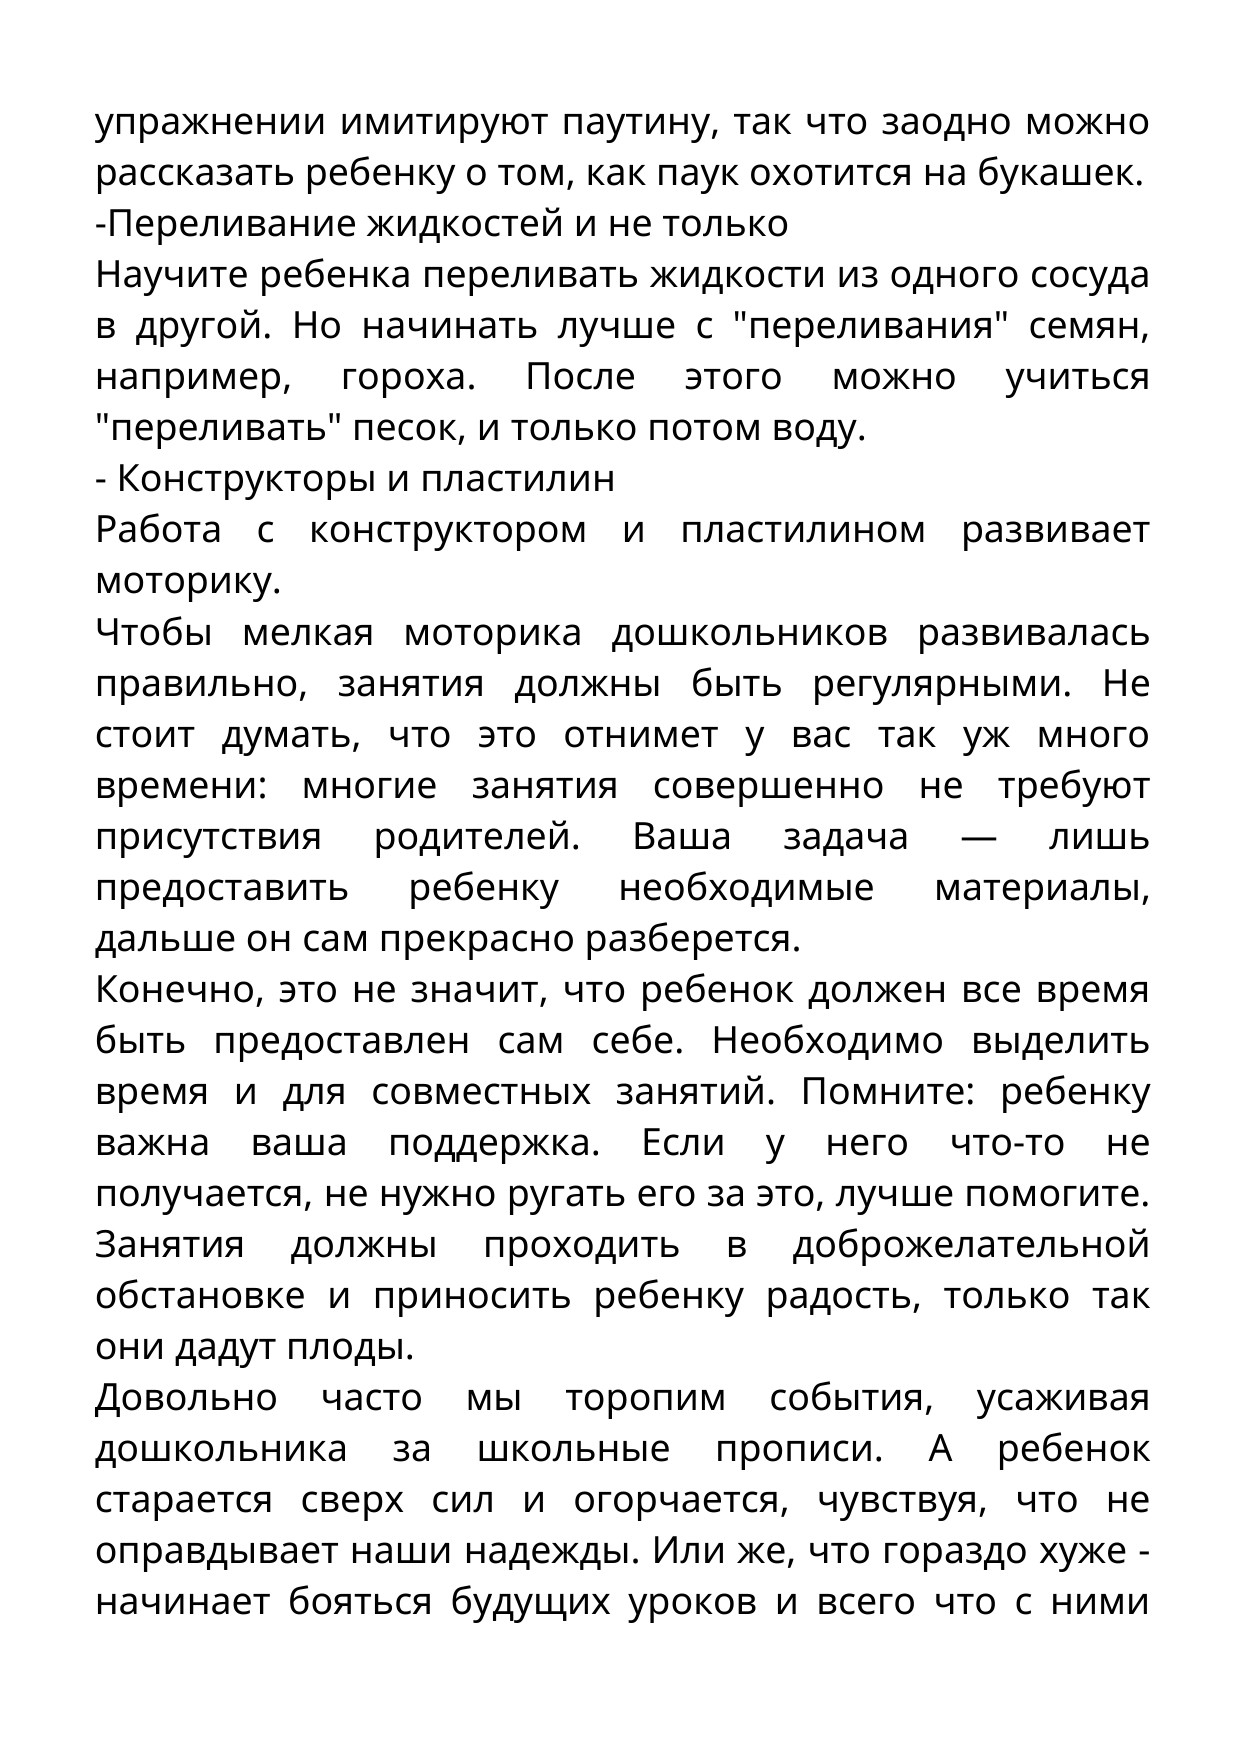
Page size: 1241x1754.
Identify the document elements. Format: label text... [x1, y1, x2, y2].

text -Переливание жидкостей и не только [94, 197, 1152, 248]
text Научите ребенка переливать жидкости из одного сосуда в другой. Но начинать лучше с "переливания" семян, например, гороха. После этого можно учиться "переливать" песок, и только потом воду. [94, 248, 1152, 452]
text - Конструкторы и пластилин [94, 452, 1152, 503]
text Работа с конструктором и пластилином развивает моторику. [94, 503, 1152, 605]
text Чтобы мелкая моторика дошкольников развивалась правильно, занятия должны быть регулярными. Не стоит думать, что это отнимет у вас так уж много времени: многие занятия совершенно не требуют присутствия родителей. Ваша задача — лишь предоставить ребенку необходимые материалы, дальше он сам прекрасно разберется. [94, 605, 1152, 962]
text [94, 94, 1152, 197]
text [94, 1371, 1152, 1626]
text Конечно, это не значит, что ребенок должен все время быть предоставлен сам себе. Необходимо выделить время и для совместных занятий. Помните: ребенку важна ваша поддержка. Если у него что-то не получается, не нужно ругать его за это, лучше помогите. Занятия должны проходить в доброжелательной обстановке и приносить ребенку радость, только так они дадут плоды. [94, 962, 1152, 1371]
